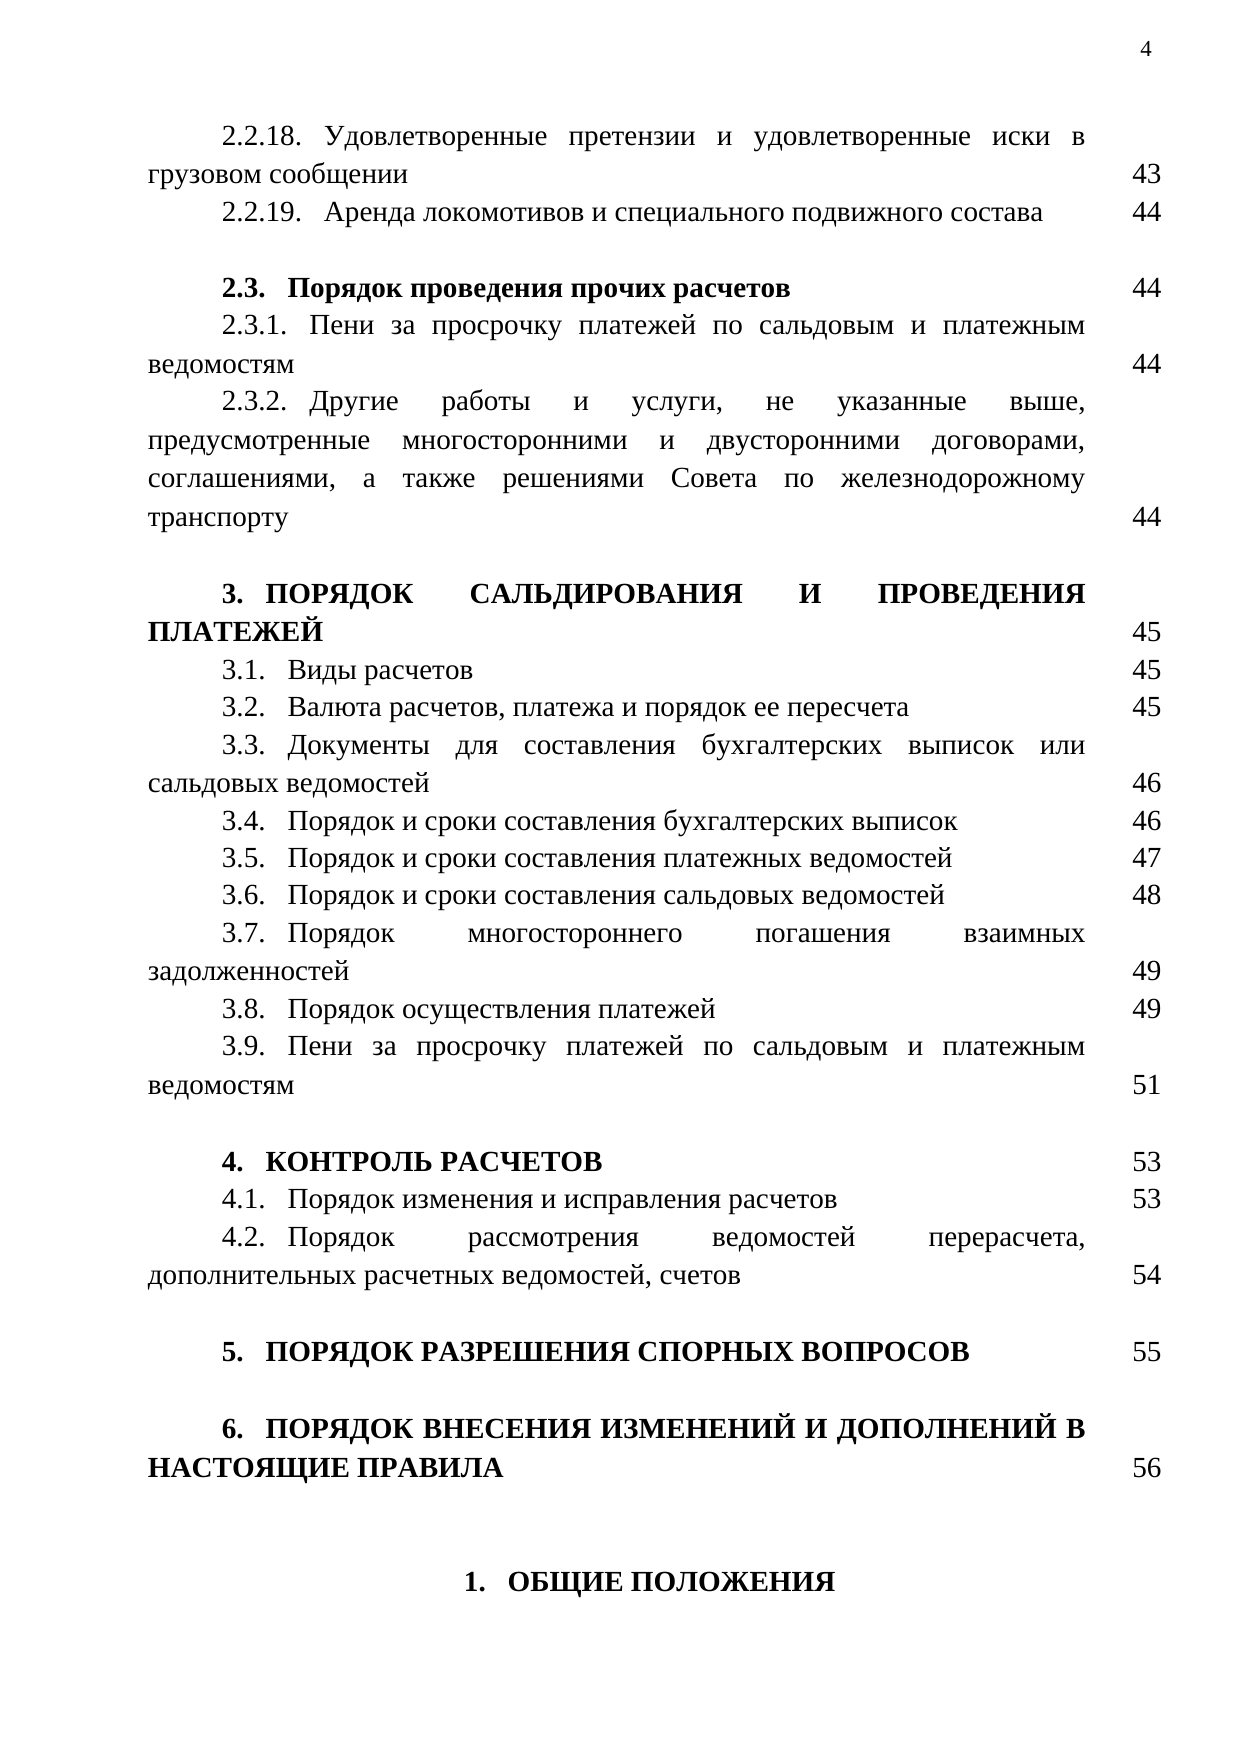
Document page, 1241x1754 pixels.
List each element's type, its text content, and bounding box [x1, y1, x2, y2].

table_cell 3.2. Валюта расчетов, платежа и порядок ее пересчета [136, 689, 1097, 727]
table_cell 4.2. Порядок рассмотрения ведомостей перерасчета, дополнительных расчетных ведомостей, счетов [136, 1219, 1097, 1334]
table_cell 3.8. Порядок осуществления платежей [136, 991, 1097, 1028]
table_cell 53 [1097, 1144, 1196, 1181]
table_cell 49 [1097, 991, 1196, 1028]
table_cell 3.3. Документы для составления бухгалтерских выписок или сальдовых ведомостей [136, 727, 1097, 803]
table_cell 44 [1097, 308, 1196, 383]
table_cell 48 [1097, 878, 1196, 915]
table_cell 54 [1097, 1219, 1196, 1334]
table_cell 56 [1097, 1411, 1196, 1487]
table_cell 3.5. Порядок и сроки составления платежных ведомостей [136, 840, 1097, 877]
table_cell 3.9. Пени за просрочку платежей по сальдовым и платежным ведомостям [136, 1028, 1097, 1144]
table_cell 53 [1097, 1181, 1196, 1219]
table_cell 45 [1097, 652, 1196, 689]
table_cell 2.3.2. Другие работы и услуги, не указанные выше, предусмотренные многосторонними и двусторонними договорами, соглашениями, а также решениями Совета по железнодорожному транспорту [136, 383, 1097, 576]
table_cell 51 [1097, 1028, 1196, 1144]
table_cell 5. ПОРЯДОК РАЗРЕШЕНИЯ СПОРНЫХ ВОПРОСОВ [136, 1334, 1097, 1411]
table_cell 3.6. Порядок и сроки составления сальдовых ведомостей [136, 878, 1097, 915]
table_cell 44 [1097, 383, 1196, 576]
table_cell 55 [1097, 1334, 1196, 1411]
table_cell 3.7. Порядок многостороннего погашения взаимных задолженностей [136, 915, 1097, 991]
table_cell 45 [1097, 689, 1196, 727]
table_cell 46 [1097, 727, 1196, 803]
table_cell 4.1. Порядок изменения и исправления расчетов [136, 1181, 1097, 1219]
table_cell 2.3.1. Пени за просрочку платежей по сальдовым и платежным ведомостям [136, 308, 1097, 383]
table_cell 4. КОНТРОЛЬ РАСЧЕТОВ [136, 1144, 1097, 1181]
table_cell 43 [1097, 118, 1196, 194]
table_cell 3. ПОРЯДОК САЛЬДИРОВАНИЯ И ПРОВЕДЕНИЯ ПЛАТЕЖЕЙ [136, 576, 1097, 652]
table_cell 44 [1097, 231, 1196, 307]
table_cell 49 [1097, 915, 1196, 991]
table_cell 6. ПОРЯДОК ВНЕСЕНИЯ ИЗМЕНЕНИЙ И ДОПОЛНЕНИЙ В НАСТОЯЩИЕ ПРАВИЛА [136, 1411, 1097, 1487]
text 1. ОБЩИЕ ПОЛОЖЕНИЯ [148, 1564, 1152, 1598]
table_cell 47 [1097, 840, 1196, 877]
table_cell 44 [1097, 194, 1196, 231]
table_cell 3.4. Порядок и сроки составления бухгалтерских выписок [136, 803, 1097, 840]
table_cell 46 [1097, 803, 1196, 840]
table_cell 3.1. Виды расчетов [136, 652, 1097, 689]
table_cell 45 [1097, 576, 1196, 652]
table_cell 2.2.18. Удовлетворенные претензии и удовлетворенные иски в грузовом сообщении [136, 118, 1097, 194]
table_cell 2.2.19. Аренда локомотивов и специального подвижного состава [136, 194, 1097, 231]
table_cell 2.3. Порядок проведения прочих расчетов [136, 231, 1097, 307]
